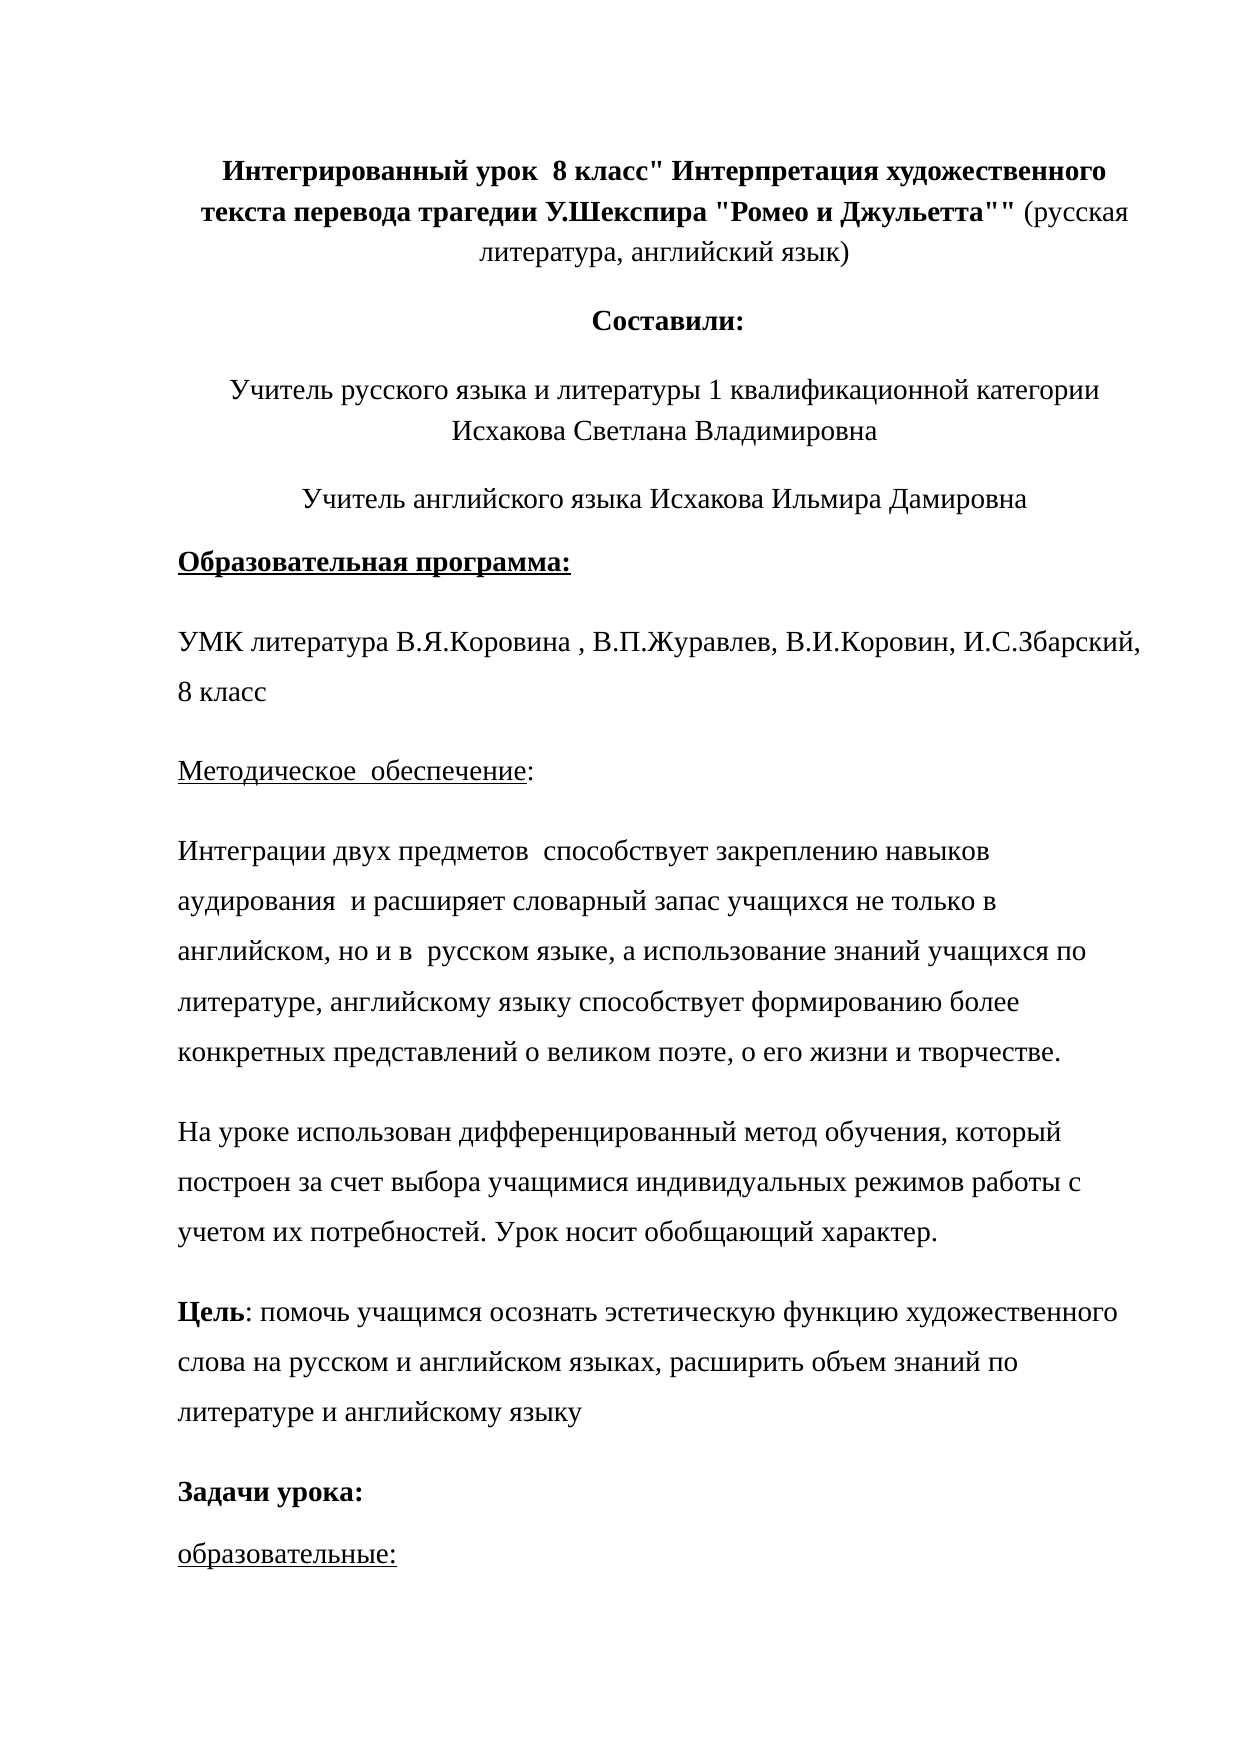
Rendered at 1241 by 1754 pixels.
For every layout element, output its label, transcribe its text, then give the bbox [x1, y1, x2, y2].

text Цель: помочь учащимся осознать эстетическую функцию художественного слова на русском и английском языках, расширить объем знаний по литературе и английскому языку [177, 1294, 1152, 1428]
text УМК литература В.Я.Коровина , В.П.Журавлев, В.И.Коровин, И.С.Збарский, 8 класс [177, 624, 1152, 707]
text Составили: [177, 296, 1152, 337]
text образовательные: [177, 1537, 1152, 1570]
text Образовательная программа: [177, 544, 1152, 578]
text Учитель русского языка и литературы 1 квалификационной категории Исхакова Светлана Владимировна [177, 365, 1152, 446]
text Учитель английского языка Исхакова Ильмира Дамировна [177, 474, 1152, 515]
text Методическое обеспечение: [177, 753, 1152, 787]
text Интегрированный урок 8 класс" Интерпретация художественного текста перевода трагедии У.Шекспира "Ромео и Джульетта"" (русская литература, английский язык) [177, 146, 1152, 268]
text На уроке использован дифференцированный метод обучения, который построен за счет выбора учащимися индивидуальных режимов работы с учетом их потребностей. Урок носит обобщающий характер. [177, 1114, 1152, 1248]
text Задачи урока: [177, 1474, 1152, 1507]
text Интеграции двух предметов способствует закреплению навыков аудирования и расширяет словарный запас учащихся не только в английском, но и в русском языке, а использование знаний учащихся по литературе, английскому языку способствует формированию более конкретных представлений о великом поэте, о его жизни и творчестве. [177, 833, 1152, 1068]
